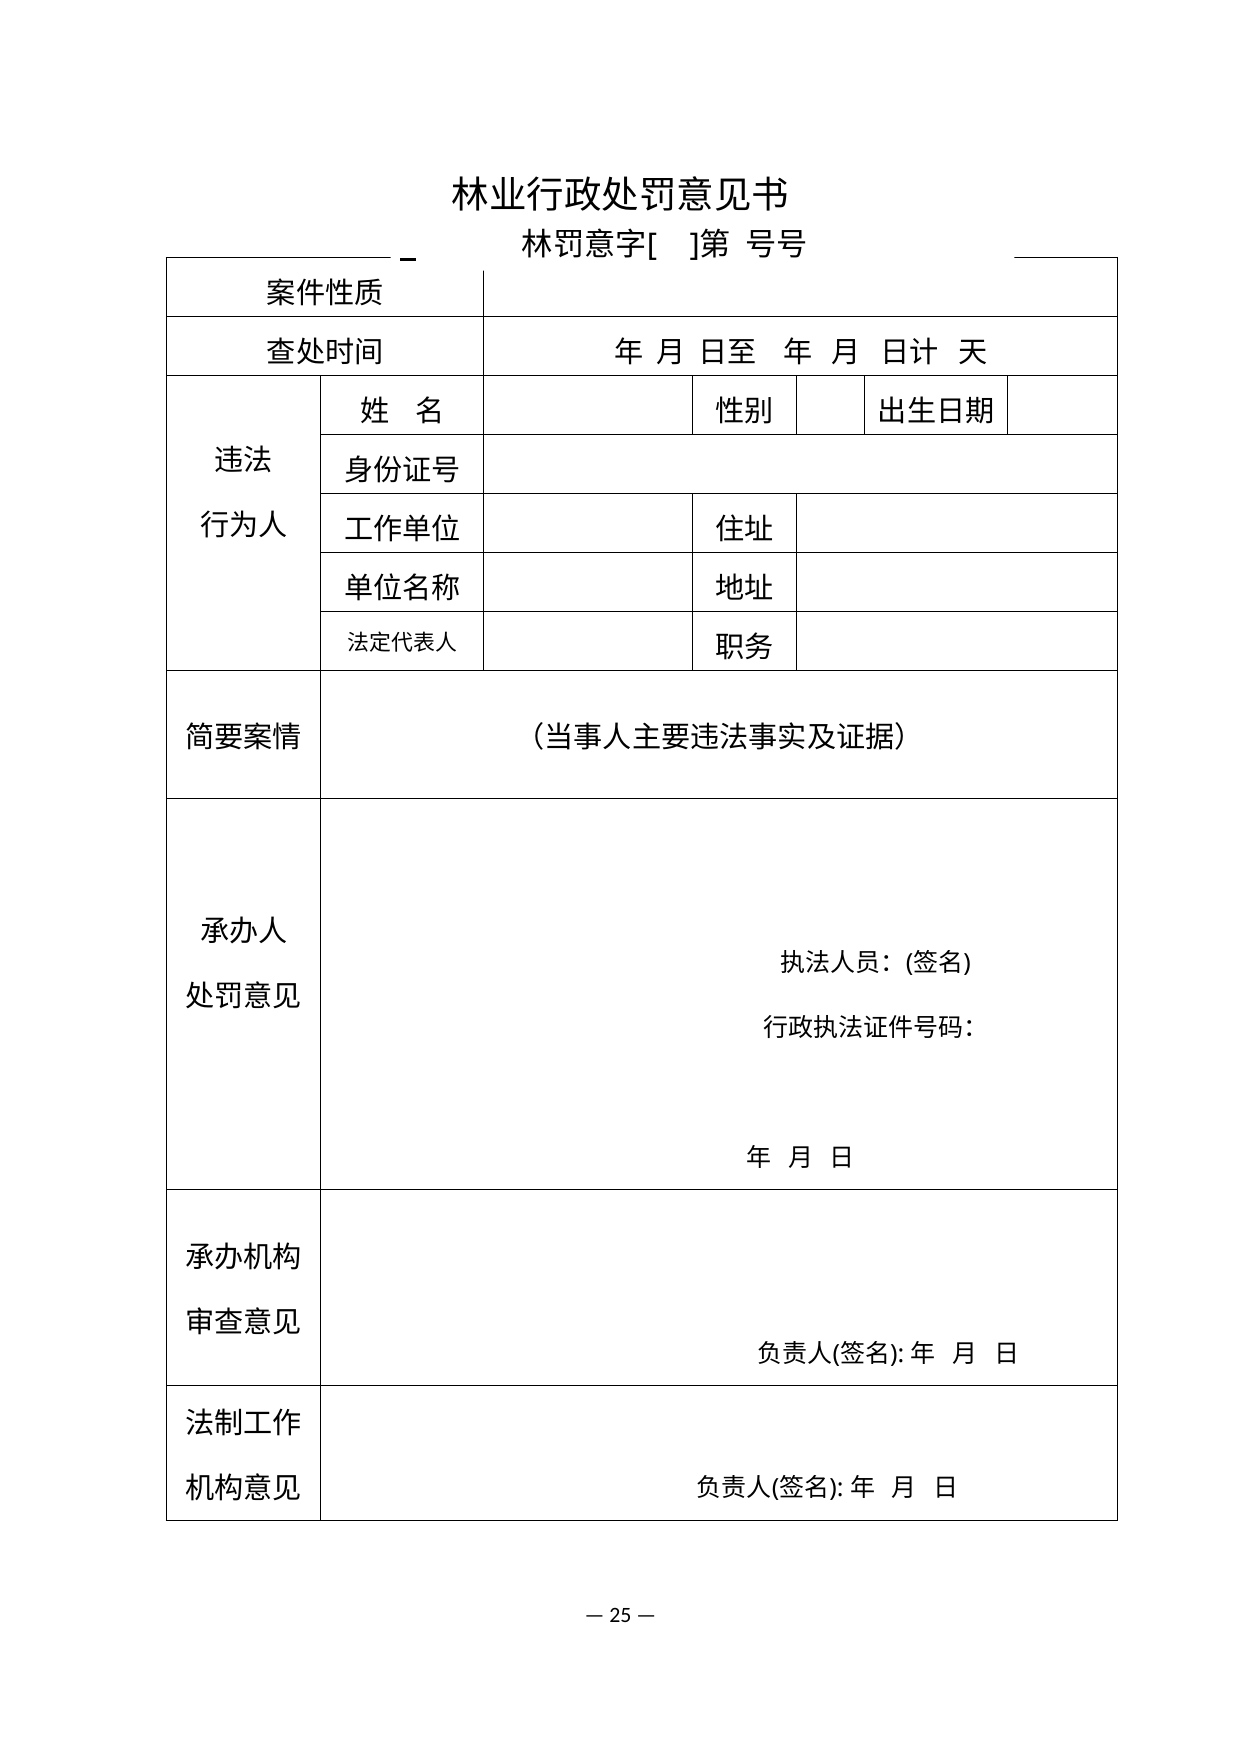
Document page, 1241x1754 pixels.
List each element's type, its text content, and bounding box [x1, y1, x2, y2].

table_cell 姓 名 [321, 376, 483, 434]
table_cell [1008, 376, 1117, 434]
table_header 案件性质 [167, 258, 483, 316]
table_cell 单位名称 [321, 553, 483, 611]
table_cell 出生日期 [865, 376, 1007, 434]
table_cell 负责人(签名): 年 月 日 [321, 1386, 1117, 1520]
table_cell 执法人员：(签名) 行政执法证件号码： 年 月 日 [321, 799, 1117, 1188]
table_cell 负责人(签名): 年 月 日 [321, 1190, 1117, 1384]
table_cell [484, 376, 692, 434]
table_cell 地址 [693, 553, 796, 611]
table_cell 承办人 处罚意见 [167, 799, 320, 1188]
table_cell [797, 612, 1117, 670]
table_cell [797, 553, 1117, 611]
table_cell [484, 553, 692, 611]
table_cell 身份证号码 [321, 435, 483, 493]
table_cell [484, 612, 692, 670]
table_cell 违法 行为人 [167, 376, 320, 670]
table_cell [484, 435, 1117, 493]
table_cell 简要案情 [167, 671, 320, 797]
table_cell 法定代表人 [321, 612, 483, 670]
table_cell [797, 494, 1117, 552]
table_cell 住址 [693, 494, 796, 552]
table_cell 法制工作 机构意见 [167, 1386, 320, 1520]
table_cell 性别 [693, 376, 796, 434]
table_header [484, 258, 1117, 316]
table_cell （当事人主要违法事实及证据） [321, 671, 1117, 797]
text 林业行政处罚意见书 [177, 159, 1063, 224]
table_cell [484, 494, 692, 552]
table_cell 职务 [693, 612, 796, 670]
table_cell 查处时间 [167, 317, 483, 375]
table_cell 年 月 日至 年 月 日计 天 [484, 317, 1117, 375]
table_cell 承办机构 审查意见 [167, 1190, 320, 1384]
table_cell 工作单位 [321, 494, 483, 552]
table_cell [797, 376, 864, 434]
